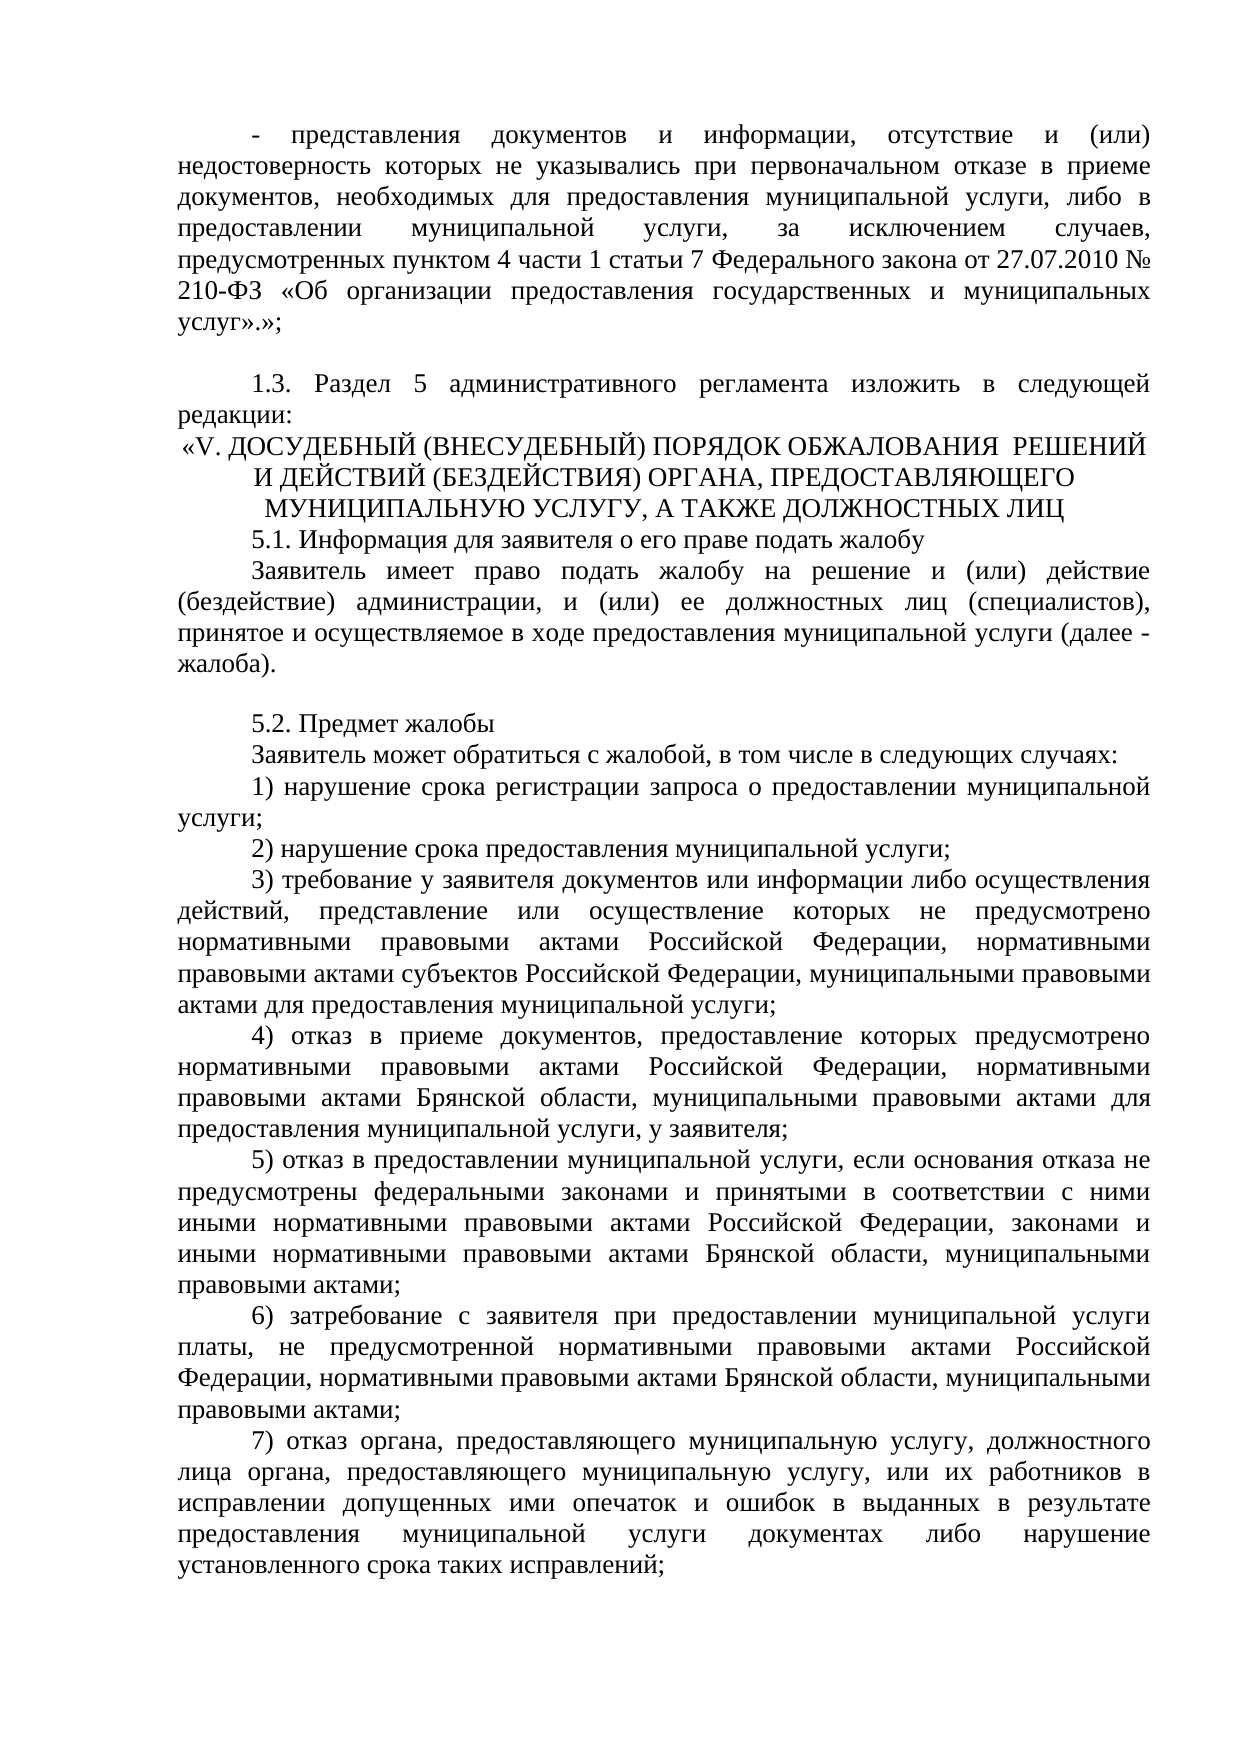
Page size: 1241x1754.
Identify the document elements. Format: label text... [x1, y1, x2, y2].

text 1.3. Раздел 5 административного регламента изложить в следующей редакции: [177, 367, 1152, 429]
text Заявитель может обратиться с жалобой, в том числе в следующих случаях: [177, 739, 1152, 770]
text 3) требование у заявителя документов или информации либо осуществления действий, представление или осуществление которых не предусмотрено нормативными правовыми актами Российской Федерации, нормативными правовыми актами субъектов Российской Федерации, муниципальными правовыми актами для предоставления муниципальной услуги; [177, 863, 1152, 1019]
text 4) отказ в приеме документов, предоставление которых предусмотрено нормативными правовыми актами Российской Федерации, нормативными правовыми актами Брянской области, муниципальными правовыми актами для предоставления муниципальной услуги, у заявителя; [177, 1019, 1152, 1143]
text Заявитель имеет право подать жалобу на решение и (или) действие (бездействие) администрации, и (или) ее должностных лиц (специалистов), принятое и осуществляемое в ходе предоставления муниципальной услуги (далее - жалоба). [177, 554, 1152, 679]
text 5.2. Предмет жалобы [177, 707, 1152, 739]
text 5.1. Информация для заявителя о его праве подать жалобу [177, 523, 1152, 554]
text 6) затребование с заявителя при предоставлении муниципальной услуги платы, не предусмотренной нормативными правовыми актами Российской Федерации, нормативными правовыми актами Брянской области, муниципальными правовыми актами; [177, 1299, 1152, 1424]
text «V. ДОСУДЕБНЫЙ (ВНЕСУДЕБНЫЙ) ПОРЯДОК ОБЖАЛОВАНИЯ РЕШЕНИЙ И ДЕЙСТВИЙ (БЕЗДЕЙСТВИЯ) ОРГАНА, ПРЕДОСТАВЛЯЮЩЕГО МУНИЦИПАЛЬНУЮ УСЛУГУ, А ТАКЖЕ ДОЛЖНОСТНЫХ ЛИЦ [177, 429, 1152, 523]
text 2) нарушение срока предоставления муниципальной услуги; [177, 832, 1152, 863]
text 7) отказ органа, предоставляющего муниципальную услугу, должностного лица органа, предоставляющего муниципальную услугу, или их работников в исправлении допущенных ими опечаток и ошибок в выданных в результате предоставления муниципальной услуги документах либо нарушение установленного срока таких исправлений; [177, 1424, 1152, 1579]
text 1) нарушение срока регистрации запроса о предоставлении муниципальной услуги; [177, 770, 1152, 832]
text - представления документов и информации, отсутствие и (или) недостоверность которых не указывались при первоначальном отказе в приеме документов, необходимых для предоставления муниципальной услуги, либо в предоставлении муниципальной услуги, за исключением случаев, предусмотренных пунктом 4 части 1 статьи 7 Федерального закона от 27.07.2010 № 210-ФЗ «Об организации предоставления государственных и муниципальных услуг».»; [177, 118, 1152, 336]
text 5) отказ в предоставлении муниципальной услуги, если основания отказа не предусмотрены федеральными законами и принятыми в соответствии с ними иными нормативными правовыми актами Российской Федерации, законами и иными нормативными правовыми актами Брянской области, муниципальными правовыми актами; [177, 1143, 1152, 1299]
